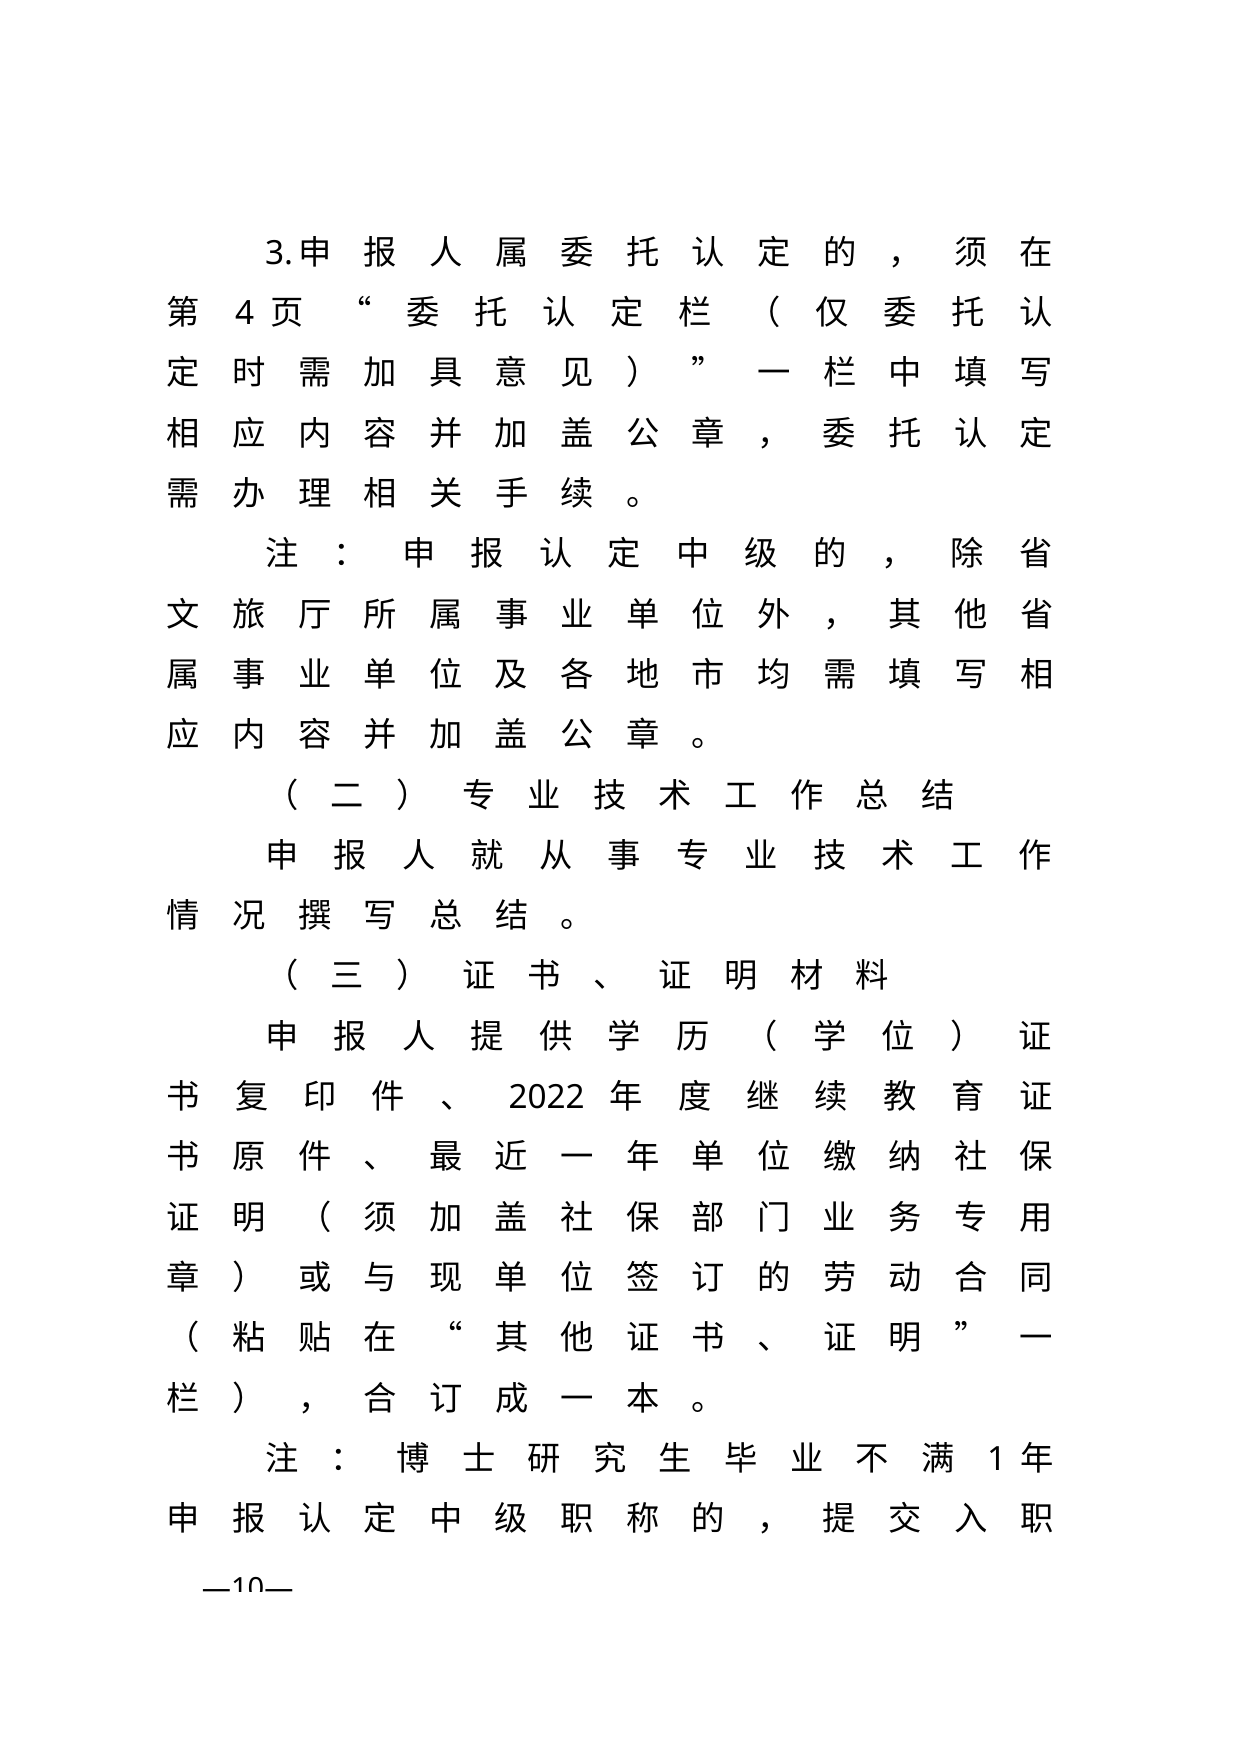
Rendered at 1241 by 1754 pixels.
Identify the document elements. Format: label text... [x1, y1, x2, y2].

text 申报人提供学历（学位）证书复印件、2022年度继续教育证书原件、最近一年单位缴纳社保证明（须加盖社保部门业务专用章）或与现单位签订的劳动合同（粘贴在“其他证书、证明”一栏），合订成一本。 [167, 1003, 1085, 1426]
text （二）专业技术工作总结 [167, 762, 1085, 823]
text 申报人就从事专业技术工作情况撰写总结。 [167, 823, 1085, 943]
text 注：申报认定中级的，除省文旅厅所属事业单位外，其他省属事业单位及各地市均需填写相应内容并加盖公章。 [167, 521, 1085, 762]
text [167, 1426, 1085, 1546]
text （三）证书、证明材料 [167, 943, 1085, 1003]
text 3.申报人属委托认定的，须在第4页“委托认定栏（仅委托认定时需加具意见）”一栏中填写相应内容并加盖公章，委托认定需办理相关手续。 [167, 219, 1085, 521]
